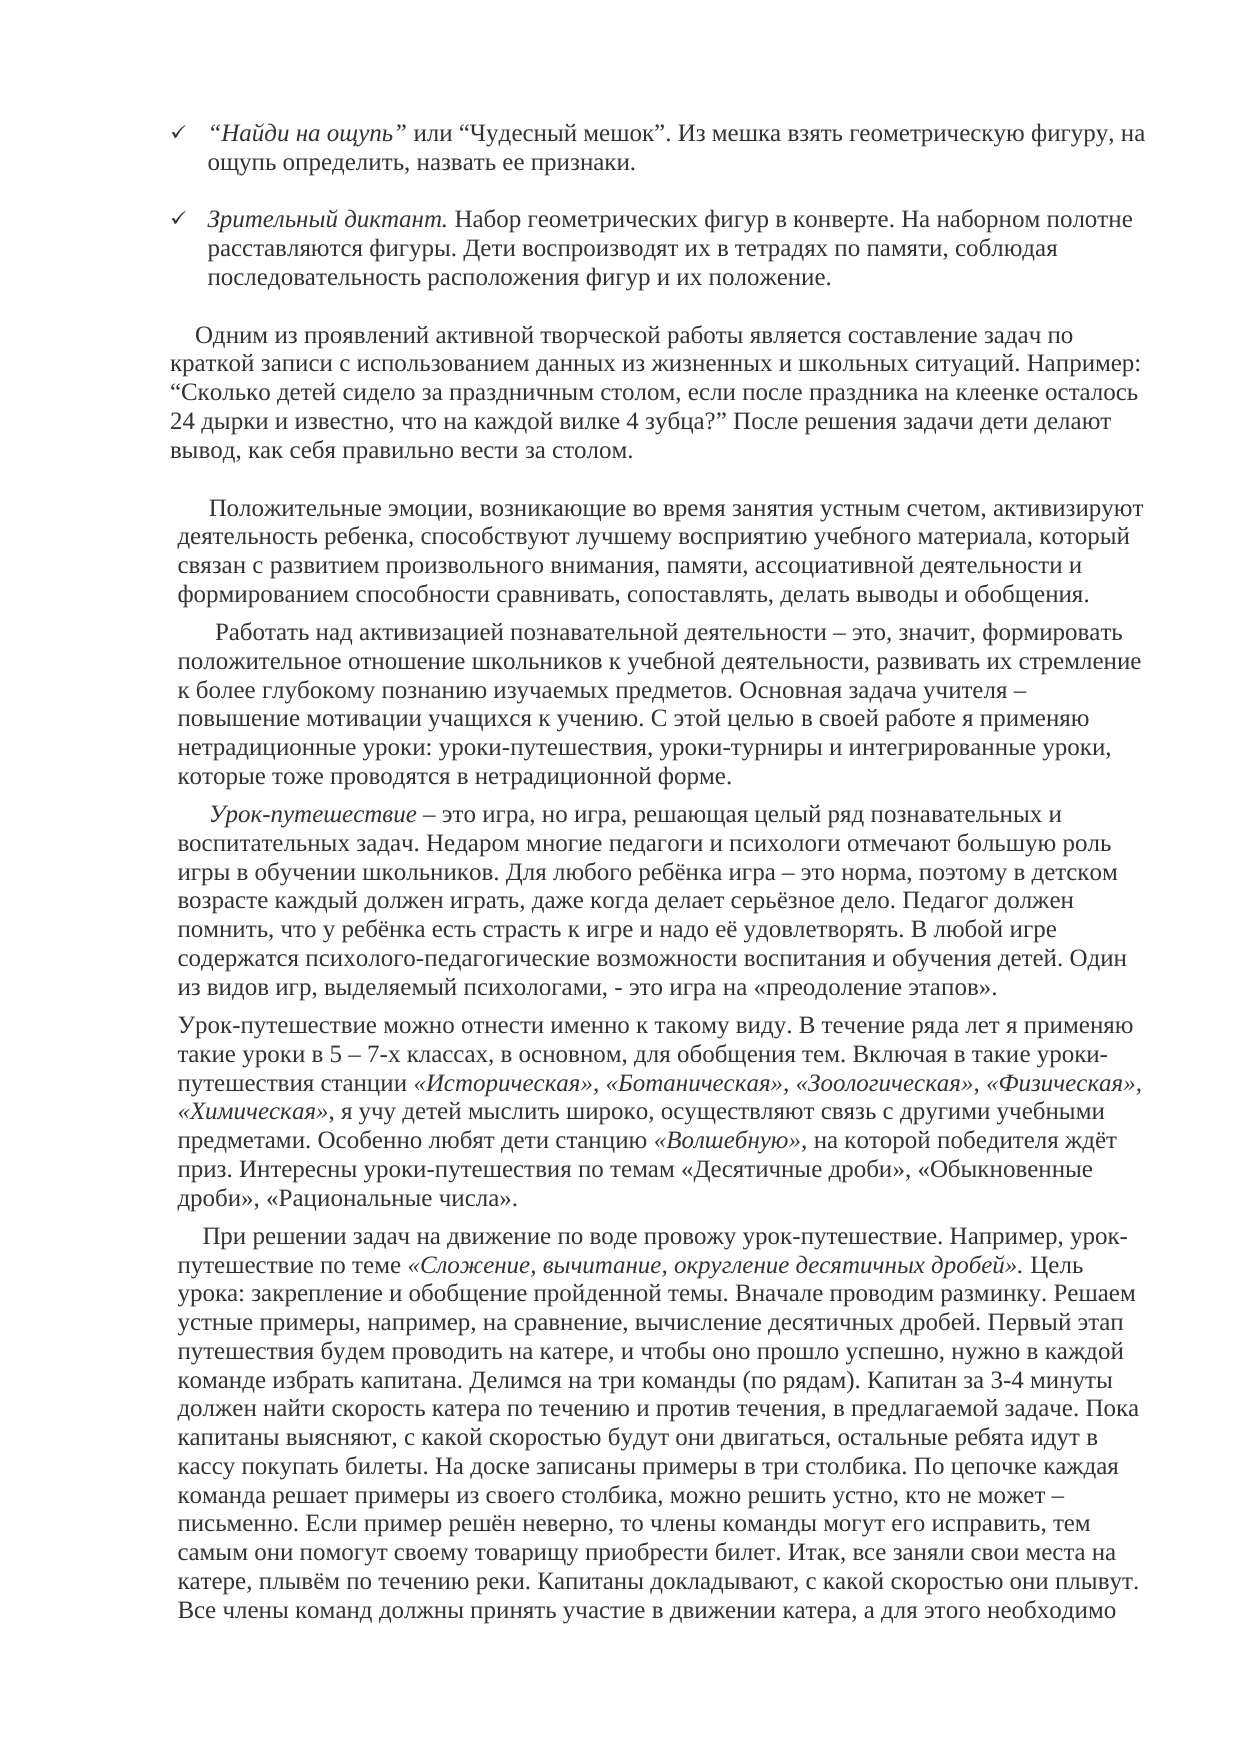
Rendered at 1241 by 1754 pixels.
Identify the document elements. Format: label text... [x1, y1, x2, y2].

text Работать над активизацией познавательной деятельности – это, значит, формировать положительное отношение школьников к учебной деятельности, развивать их стремление к более глубокому познанию изучаемых предметов. Основная задача учителя – повышение мотивации учащихся к учению. С этой целью в своей работе я применяю нетрадиционные уроки: уроки-путешествия, уроки-турниры и интегрированные уроки, которые тоже проводятся в нетрадиционной форме. [177, 617, 1152, 790]
text Урок-путешествие – это игра, но игра, решающая целый ряд познавательных и воспитательных задач. Недаром многие педагоги и психологи отмечают большую роль игры в обучении школьников. Для любого ребёнка игра – это норма, поэтому в детском возрасте каждый должен играть, даже когда делает серьёзное дело. Педагог должен помнить, что у ребёнка есть страсть к игре и надо её удовлетворять. В любой игре содержатся психолого-педагогические возможности воспитания и обучения детей. Один из видов игр, выделяемый психологами, - это игра на «преодоление этапов». [177, 799, 1152, 1001]
list “Найди на ощупь” или “Чудесный мешок”. Из мешка взять геометрическую фигуру, на ощупь определить, назвать ее признаки. [170, 118, 1152, 204]
text Положительные эмоции, возникающие во время занятия устным счетом, активизируют деятельность ребенка, способствуют лучшему восприятию учебного материала, который связан с развитием произвольного внимания, памяти, ассоциативной деятельности и формированием способности сравнивать, сопоставлять, делать выводы и обобщения. [177, 493, 1152, 608]
list Зрительный диктант. Набор геометрических фигур в конверте. На наборном полотне расставляются фигуры. Дети воспроизводят их в тетрадях по памяти, соблюдая последовательность расположения фигур и их положение. [170, 204, 1152, 291]
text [177, 1221, 1152, 1623]
text Урок-путешествие можно отнести именно к такому виду. В течение ряда лет я применяю такие уроки в 5 – 7-х классах, в основном, для обобщения тем. Включая в такие уроки-путешествия станции «Историческая», «Ботаническая», «Зоологическая», «Физическая», «Химическая», я учу детей мыслить широко, осуществляют связь с другими учебными предметами. Особенно любят дети станцию «Волшебную», на которой победителя ждёт приз. Интересны уроки-путешествия по темам «Десятичные дроби», «Обыкновенные дроби», «Рациональные числа». [177, 1010, 1152, 1211]
text Одним из проявлений активной творческой работы является составление задач по краткой записи с использованием данных из жизненных и школьных ситуаций. Например: “Сколько детей сидело за праздничным столом, если после праздника на клеенке осталось 24 дырки и известно, что на каждой вилке 4 зубца?” После решения задачи дети делают вывод, как себя правильно вести за столом. [170, 320, 1152, 463]
